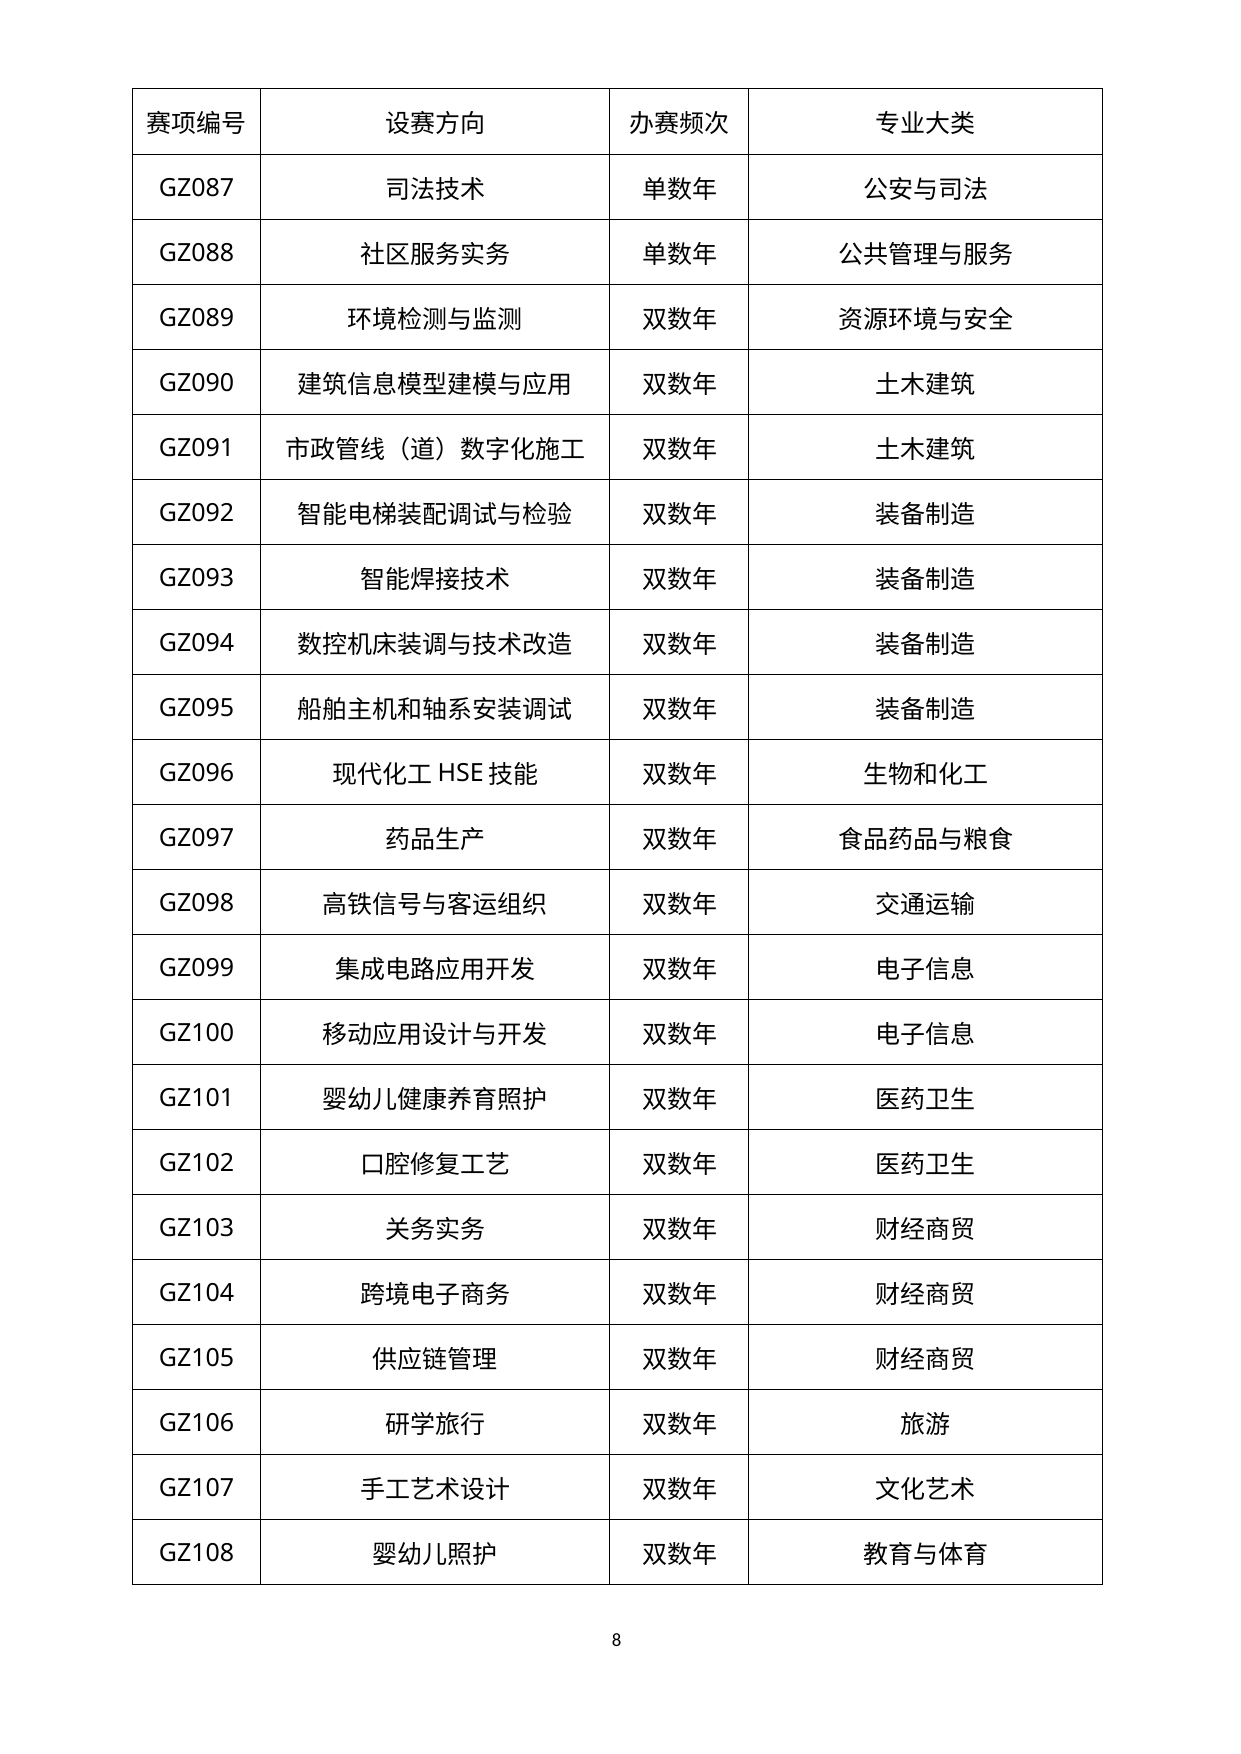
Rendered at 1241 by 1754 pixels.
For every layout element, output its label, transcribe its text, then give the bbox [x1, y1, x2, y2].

table_cell 双数年 [610, 1195, 748, 1259]
table_cell GZ092 [133, 480, 260, 544]
table_cell 财经商贸 [749, 1260, 1102, 1324]
table_cell GZ090 [133, 350, 260, 414]
table_cell 装备制造 [749, 675, 1102, 739]
table_cell GZ098 [133, 870, 260, 934]
table_cell 财经商贸 [749, 1325, 1102, 1389]
table_cell 婴幼儿照护 [261, 1520, 609, 1584]
table_cell 单数年 [610, 155, 748, 219]
table_cell 双数年 [610, 1260, 748, 1324]
table_cell 交通运输 [749, 870, 1102, 934]
table_cell 装备制造 [749, 480, 1102, 544]
table_header 办赛频次 [610, 89, 748, 154]
table_cell 药品生产 [261, 805, 609, 869]
table_cell 土木建筑 [749, 350, 1102, 414]
table_cell 环境检测与监测 [261, 285, 609, 349]
table_cell GZ104 [133, 1260, 260, 1324]
table_cell 现代化工HSE技能 [261, 740, 609, 804]
table_cell 医药卫生 [749, 1130, 1102, 1194]
table_cell 婴幼儿健康养育照护 [261, 1065, 609, 1129]
table_cell 双数年 [610, 350, 748, 414]
table_cell GZ088 [133, 220, 260, 284]
table_cell 高铁信号与客运组织 [261, 870, 609, 934]
table_cell 土木建筑 [749, 415, 1102, 479]
table_cell 单数年 [610, 220, 748, 284]
table_cell 医药卫生 [749, 1065, 1102, 1129]
table_cell 双数年 [610, 1130, 748, 1194]
table_cell 集成电路应用开发 [261, 935, 609, 999]
table_cell GZ099 [133, 935, 260, 999]
table_cell 关务实务 [261, 1195, 609, 1259]
table_cell 双数年 [610, 805, 748, 869]
table_cell 船舶主机和轴系安装调试 [261, 675, 609, 739]
table_cell 双数年 [610, 545, 748, 609]
table_cell 建筑信息模型建模与应用 [261, 350, 609, 414]
table_cell GZ093 [133, 545, 260, 609]
table_cell 电子信息 [749, 1000, 1102, 1064]
table_cell 司法技术 [261, 155, 609, 219]
table_cell 供应链管理 [261, 1325, 609, 1389]
table_cell GZ091 [133, 415, 260, 479]
table_cell 文化艺术 [749, 1455, 1102, 1519]
table_cell 双数年 [610, 740, 748, 804]
table_cell GZ087 [133, 155, 260, 219]
table_cell 手工艺术设计 [261, 1455, 609, 1519]
table_cell GZ101 [133, 1065, 260, 1129]
table_header 专业大类 [749, 89, 1102, 154]
table_cell 资源环境与安全 [749, 285, 1102, 349]
table_cell 市政管线（道）数字化施工 [261, 415, 609, 479]
table_cell 公共管理与服务 [749, 220, 1102, 284]
table_cell 电子信息 [749, 935, 1102, 999]
table_cell 双数年 [610, 870, 748, 934]
table_cell 食品药品与粮食 [749, 805, 1102, 869]
table_cell 双数年 [610, 935, 748, 999]
table_cell 移动应用设计与开发 [261, 1000, 609, 1064]
table_cell 研学旅行 [261, 1390, 609, 1454]
table_cell 社区服务实务 [261, 220, 609, 284]
table_cell 双数年 [610, 1390, 748, 1454]
table_cell 双数年 [610, 675, 748, 739]
table_cell 智能焊接技术 [261, 545, 609, 609]
table_cell 生物和化工 [749, 740, 1102, 804]
table_cell 公安与司法 [749, 155, 1102, 219]
table_cell 装备制造 [749, 545, 1102, 609]
table_cell GZ107 [133, 1455, 260, 1519]
table_cell GZ100 [133, 1000, 260, 1064]
table_header 赛项编号 [133, 89, 260, 154]
table_cell 双数年 [610, 415, 748, 479]
table_cell GZ096 [133, 740, 260, 804]
table_cell 双数年 [610, 285, 748, 349]
table_cell 口腔修复工艺 [261, 1130, 609, 1194]
table_cell 双数年 [610, 1000, 748, 1064]
table_cell 双数年 [610, 610, 748, 674]
table_cell GZ097 [133, 805, 260, 869]
table_cell 跨境电子商务 [261, 1260, 609, 1324]
table_cell GZ094 [133, 610, 260, 674]
table_cell 双数年 [610, 1065, 748, 1129]
table_cell 装备制造 [749, 610, 1102, 674]
table_cell 双数年 [610, 1520, 748, 1584]
table_cell 智能电梯装配调试与检验 [261, 480, 609, 544]
table_cell 财经商贸 [749, 1195, 1102, 1259]
table_cell GZ105 [133, 1325, 260, 1389]
table_header 设赛方向 [261, 89, 609, 154]
table_cell 双数年 [610, 480, 748, 544]
table_cell 双数年 [610, 1455, 748, 1519]
table_cell GZ103 [133, 1195, 260, 1259]
table_cell GZ102 [133, 1130, 260, 1194]
table_cell GZ089 [133, 285, 260, 349]
table_cell 数控机床装调与技术改造 [261, 610, 609, 674]
table_cell GZ106 [133, 1390, 260, 1454]
table_cell 教育与体育 [749, 1520, 1102, 1584]
table_cell GZ108 [133, 1520, 260, 1584]
table_cell 双数年 [610, 1325, 748, 1389]
table_cell 旅游 [749, 1390, 1102, 1454]
table_cell GZ095 [133, 675, 260, 739]
